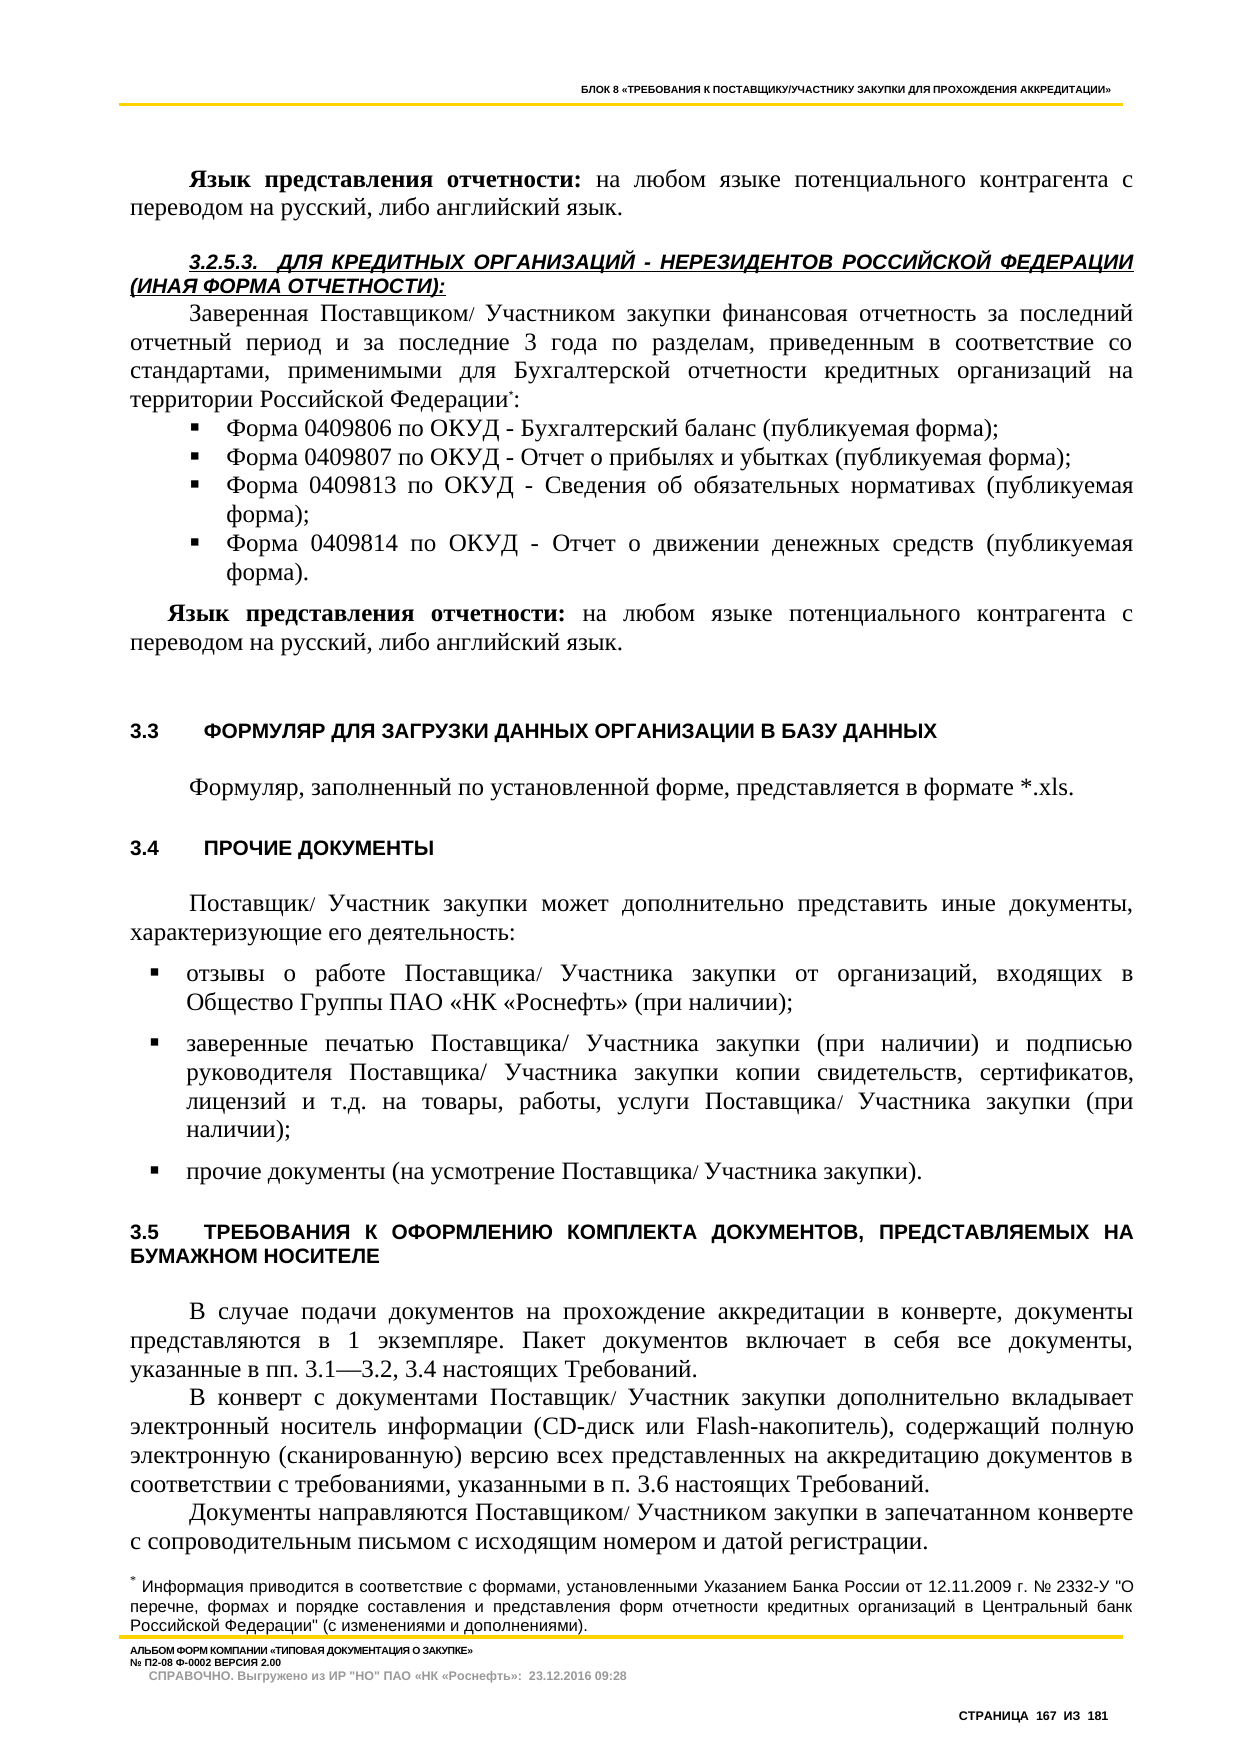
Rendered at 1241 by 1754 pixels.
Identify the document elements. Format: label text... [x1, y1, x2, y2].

text В случае подачи документов на прохождение аккредитации в конверте, документы представляются в 1 экземпляре. Пакет документов включает в себя все документы, указанные в пп. 3.1––3.2, 3.4 настоящих Требований. [130, 1296, 1134, 1382]
list ПРОЧИЕ ДОКУМЕНТЫ [130, 836, 1134, 859]
list Форма 0409807 по ОКУД - Отчет о прибылях и убытках (публикуемая форма); [189, 442, 1134, 470]
list отзывы о работе Поставщика/ Участника закупки от организаций, входящих в Общество Группы ПАО «НК «Роснефть» (при наличии); [149, 958, 1134, 1016]
text Язык представления отчетности: на любом языке потенциального контрагента с переводом на русский, либо английский язык. [130, 164, 1134, 221]
list Язык представления отчетности: на любом языке потенциального контрагента с переводом на русский, либо английский язык. [130, 598, 1134, 655]
text Формуляр, заполненный по установленной форме, представляется в формате *.xls. [130, 772, 1134, 801]
list Форма 0409814 по ОКУД - Отчет о движении денежных средств (публикуемая форма). [189, 528, 1134, 585]
list прочие документы (на усмотрение Поставщика/ Участника закупки). [149, 1156, 1134, 1184]
list заверенные печатью Поставщика/ Участника закупки (при наличии) и подписью руководителя Поставщика/ Участника закупки копии свидетельств, сертификатов, лицензий и т.д. на товары, работы, услуги Поставщика/ Участника закупки (при наличии); [149, 1028, 1134, 1143]
list Форма 0409813 по ОКУД - Сведения об обязательных нормативах (публикуемая форма); [189, 470, 1134, 528]
text 3.2.5.3. ДЛЯ КРЕДИТНЫХ ОРГАНИЗАЦИЙ - НЕРЕЗИДЕНТОВ РОССИЙСКОЙ ФЕДЕРАЦИИ (ИНАЯ ФОРМА ОТЧЕТНОСТИ): [130, 250, 1134, 298]
text Документы направляются Поставщиком/ Участником закупки в запечатанном конверте с сопроводительным письмом с исходящим номером и датой регистрации. [130, 1497, 1134, 1555]
list ТРЕБОВАНИЯ К ОФОРМЛЕНИЮ КОМПЛЕКТА ДОКУМЕНТОВ, ПРЕДСТАВЛЯЕМЫХ НА БУМАЖНОМ НОСИТЕЛЕ [130, 1219, 1134, 1267]
text В конверт с документами Поставщик/ Участник закупки дополнительно вкладывает электронный носитель информации (CD-диск или Flash-накопитель), содержащий полную электронную (сканированную) версию всех представленных на аккредитацию документов в соответствии с требованиями, указанными в п. 3.6 настоящих Требований. [130, 1382, 1134, 1497]
text Поставщик/ Участник закупки может дополнительно представить иные документы, характеризующие его деятельность: [130, 888, 1134, 946]
list ФОРМУЛЯР ДЛЯ ЗАГРУЗКИ ДАННЫХ ОРГАНИЗАЦИИ В БАЗУ ДАННЫХ [130, 719, 1134, 743]
text Заверенная Поставщиком/ Участником закупки финансовая отчетность за последний отчетный период и за последние 3 года по разделам, приведенным в соответствие со стандартами, применимыми для Бухгалтерской отчетности кредитных организаций на территории Российской Федерации: [130, 298, 1134, 413]
list Форма 0409806 по ОКУД - Бухгалтерский баланс (публикуемая форма); [189, 413, 1134, 442]
